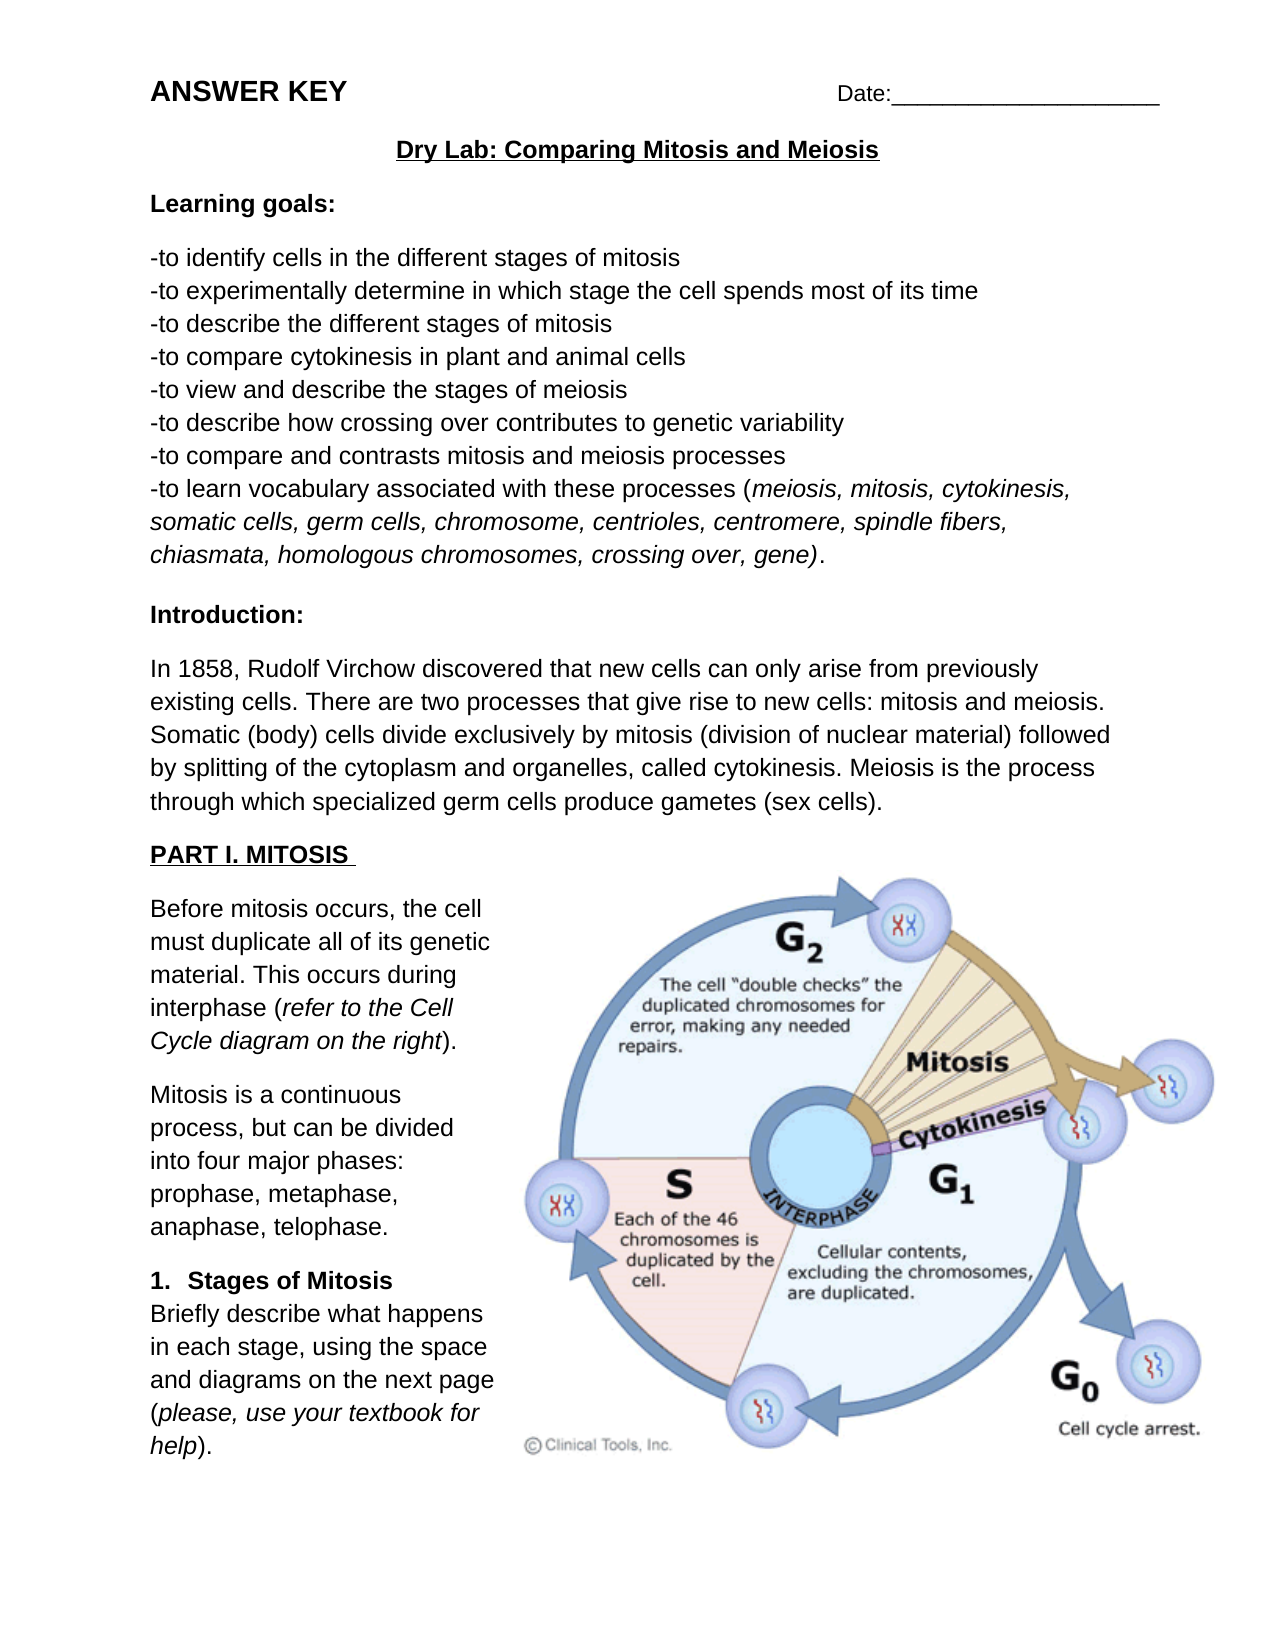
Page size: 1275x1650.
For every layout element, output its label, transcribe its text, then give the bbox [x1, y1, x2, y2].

text Briefly describe what happens in each stage, using the space and diagrams on the next page (please, use your textbook for help). [150, 1299, 518, 1460]
text -to compare cytokinesis in plant and animal cells [150, 342, 1125, 371]
text -to describe how crossing over contributes to genetic variability [150, 408, 1125, 437]
text -to describe the different stages of mitosis [150, 309, 1125, 338]
text -to experimentally determine in which stage the cell spends most of its time [150, 276, 1125, 304]
list Stages of Mitosis [150, 1266, 518, 1295]
text Mitosis is a continuous process, but can be divided into four major phases: prophase, metaphase, anaphase, telophase. [150, 1080, 518, 1241]
text -to compare and contrasts mitosis and meiosis processes [150, 441, 1125, 470]
text -to identify cells in the different stages of mitosis [150, 243, 1125, 272]
text PART I. MITOSIS [150, 840, 1125, 869]
picture [518, 870, 1222, 1460]
text Before mitosis occurs, the cell must duplicate all of its genetic material. This occurs during interphase (refer to the Cell Cycle diagram on the right). [150, 894, 518, 1055]
text In 1858, Rudolf Virchow discovered that new cells can only arise from previously existing cells. There are two processes that give rise to new cells: mitosis and meiosis. Somatic (body) cells divide exclusively by mitosis (division of nuclear material) followed by splitting of the cytoplasm and organelles, called cytokinesis. Meiosis is the process through which specialized germ cells produce gametes (sex cells). [150, 654, 1125, 815]
text Learning goals: [150, 189, 1125, 218]
text -to view and describe the stages of meiosis [150, 375, 1125, 404]
text Dry Lab: Comparing Mitosis and Meiosis [150, 135, 1125, 164]
text Introduction: [150, 601, 1125, 629]
text -to learn vocabulary associated with these processes (meiosis, mitosis, cytokinesis, somatic cells, germ cells, chromosome, centrioles, centromere, spindle fibers, chiasmata, homologous chromosomes, crossing over, gene). [150, 474, 1125, 569]
